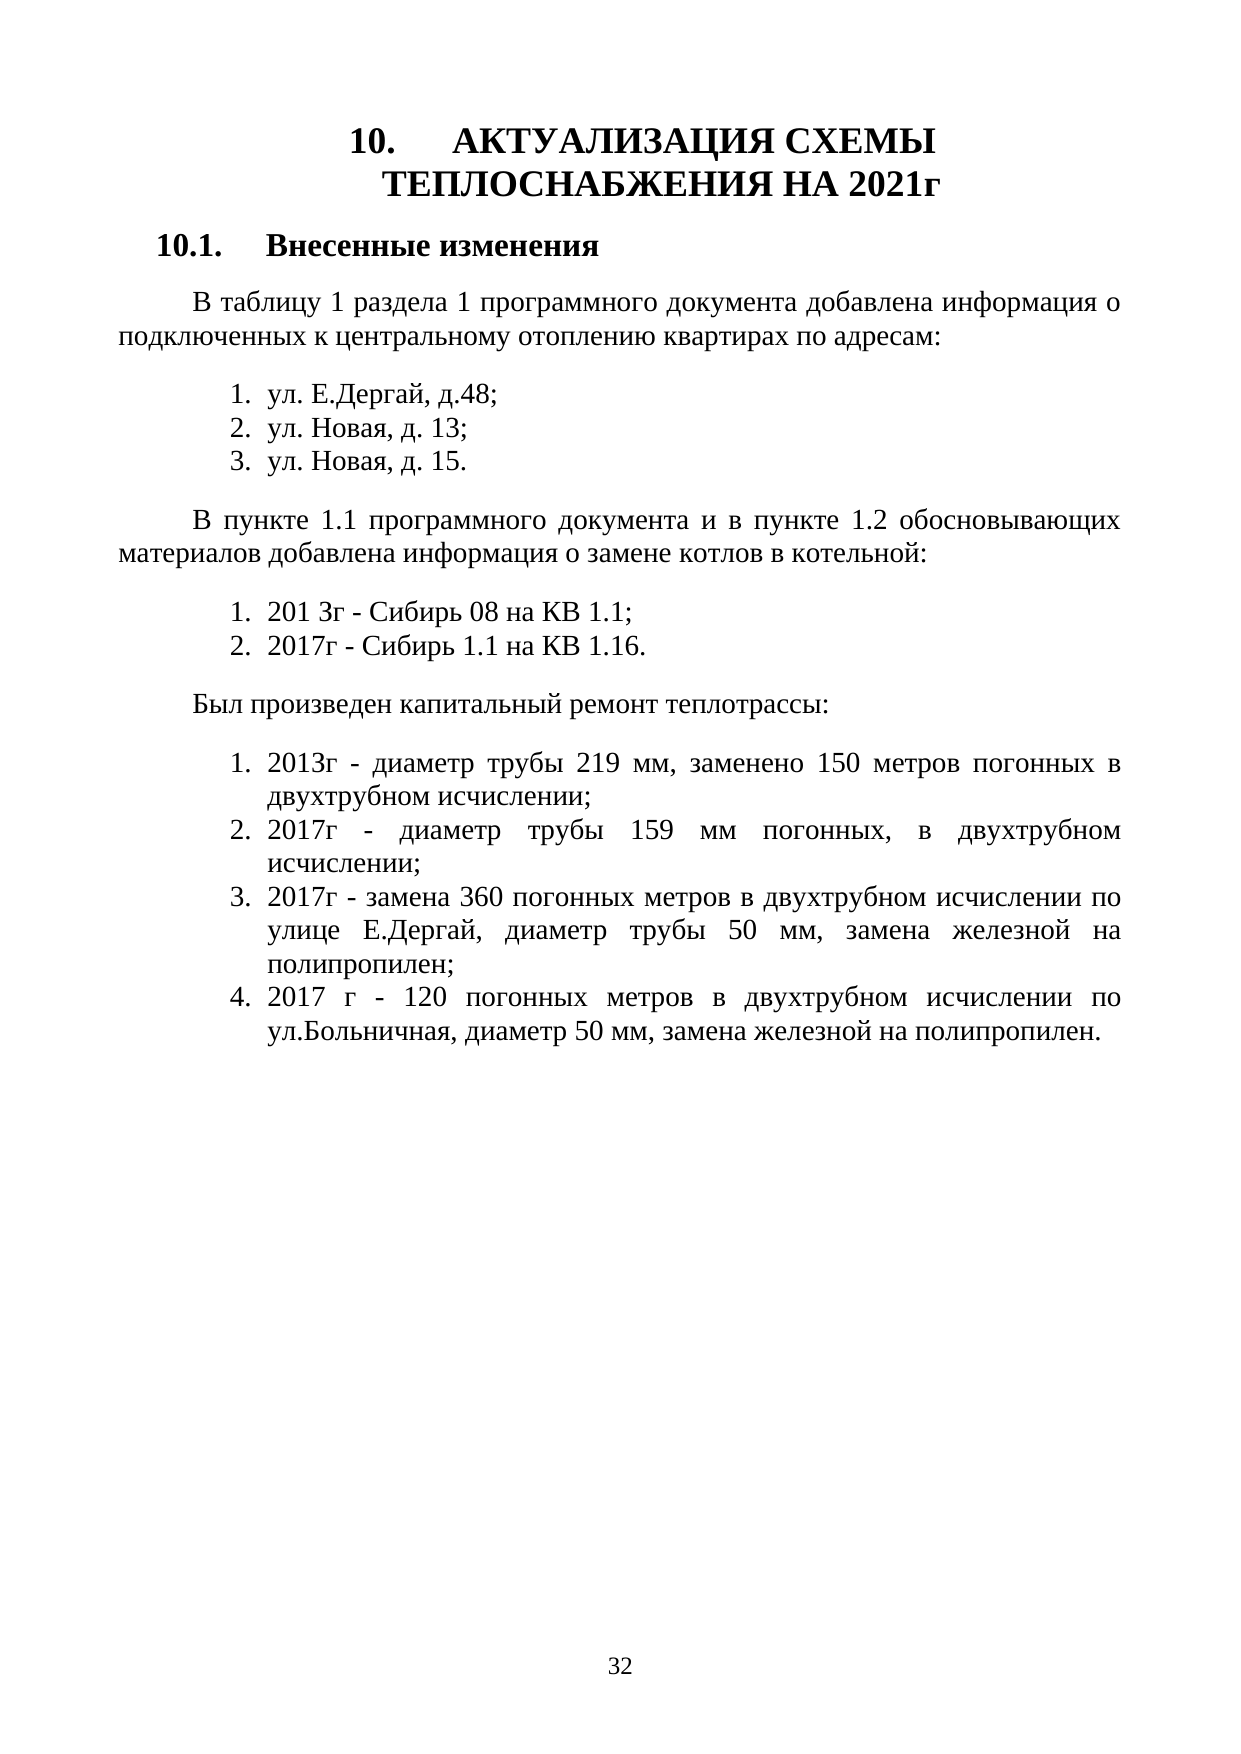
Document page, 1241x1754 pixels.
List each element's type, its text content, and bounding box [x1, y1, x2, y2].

list 2017г - Сибирь 1.1 на КВ 1.16. [229, 628, 1122, 661]
list ул. Новая, д. 15. [229, 443, 1122, 477]
list 2017г - диаметр трубы 159 мм погонных, в двухтрубном исчислении; [229, 812, 1122, 879]
text АКТУАЛИЗАЦИЯ СХЕМЫ ТЕПЛОСНАБЖЕНИЯ НА 2021г [162, 118, 1122, 204]
list ул. Новая, д. 13; [229, 410, 1122, 443]
text В пункте 1.1 программного документа и в пункте 1.2 обосновывающих материалов добавлена информация о замене котлов в котельной: [118, 502, 1122, 569]
text Был произведен капитальный ремонт теплотрассы: [118, 686, 1122, 720]
list 201 Зг - Сибирь 08 на КВ 1.1; [229, 594, 1122, 628]
text В таблицу 1 раздела 1 программного документа добавлена информация о подключенных к центральному отоплению квартирах по адресам: [118, 284, 1122, 351]
list ул. Е.Дергай, д.48; [229, 376, 1122, 410]
list 201Зг - диаметр трубы 219 мм, заменено 150 метров погонных в двухтрубном исчислении; [229, 745, 1122, 812]
list 2017г - замена 360 погонных метров в двухтрубном исчислении по улице Е.Дергай, диаметр трубы 50 мм, замена железной на полипропилен; [229, 879, 1122, 979]
list 2017 г - 120 погонных метров в двухтрубном исчислении по ул.Больничная, диаметр 50 мм, замена железной на полипропилен. [229, 979, 1122, 1047]
text Внесенные изменения [156, 225, 1122, 263]
